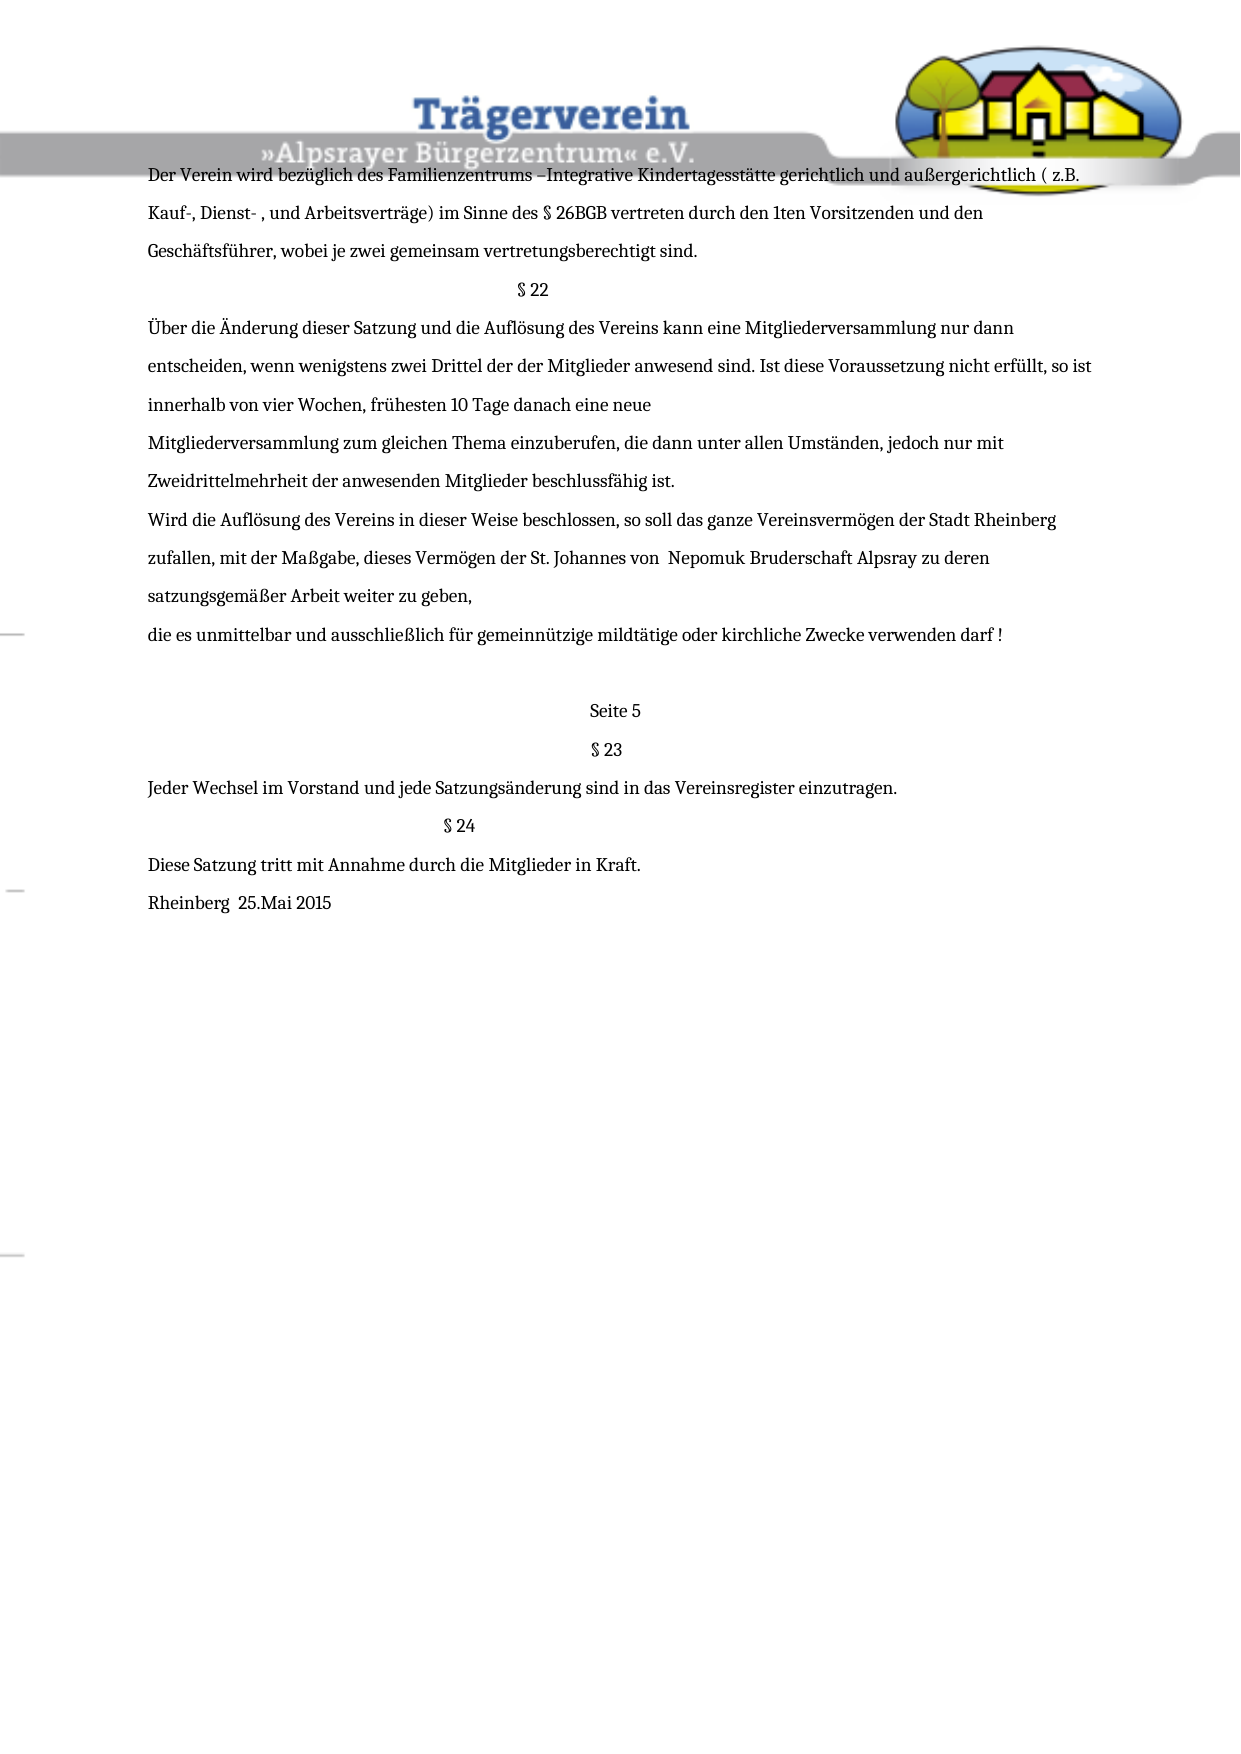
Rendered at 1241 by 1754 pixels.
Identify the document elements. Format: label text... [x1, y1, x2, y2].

text § 23 [516, 723, 1093, 761]
text Wird die Auflösung des Vereins in dieser Weise beschlossen, so soll das ganze Vereinsvermögen der Stadt Rheinberg zufallen, mit der Maßgabe, dieses Vermögen der St. Johannes von Nepomuk Bruderschaft Alpsray zu deren satzungsgemäßer Arbeit weiter zu geben, [148, 493, 1093, 608]
text Seite 5 [516, 684, 1093, 723]
text Diese Satzung tritt mit Annahme durch die Mitglieder in Kraft. [148, 838, 1093, 876]
picture [0, 15, 1240, 1754]
text Rheinberg 25.Mai 2015 [148, 876, 1093, 914]
text Jeder Wechsel im Vorstand und jede Satzungsänderung sind in das Vereinsregister einzutragen. § 24 [148, 761, 1093, 838]
text Der Verein wird bezüglich des Familienzentrums –Integrative Kindertagesstätte gerichtlich und außergerichtlich ( z.B. Kauf-, Dienst- , und Arbeitsverträge) im Sinne des § 26BGB vertreten durch den 1ten Vorsitzenden und den Geschäftsführer, wobei je zwei gemeinsam vertretungsberechtigt sind. [148, 148, 1093, 263]
text Über die Änderung dieser Satzung und die Auflösung des Vereins kann eine Mitgliederversammlung nur dann entscheiden, wenn wenigstens zwei Drittel der der Mitglieder anwesend sind. Ist diese Voraussetzung nicht erfüllt, so ist innerhalb von vier Wochen, frühesten 10 Tage danach eine neue [148, 301, 1093, 416]
text § 22 [148, 263, 1093, 301]
text die es unmittelbar und ausschließlich für gemeinnützige mildtätige oder kirchliche Zwecke verwenden darf ! [148, 608, 1093, 684]
text Mitgliederversammlung zum gleichen Thema einzuberufen, die dann unter allen Umständen, jedoch nur mit Zweidrittelmehrheit der anwesenden Mitglieder beschlussfähig ist. [148, 416, 1093, 493]
